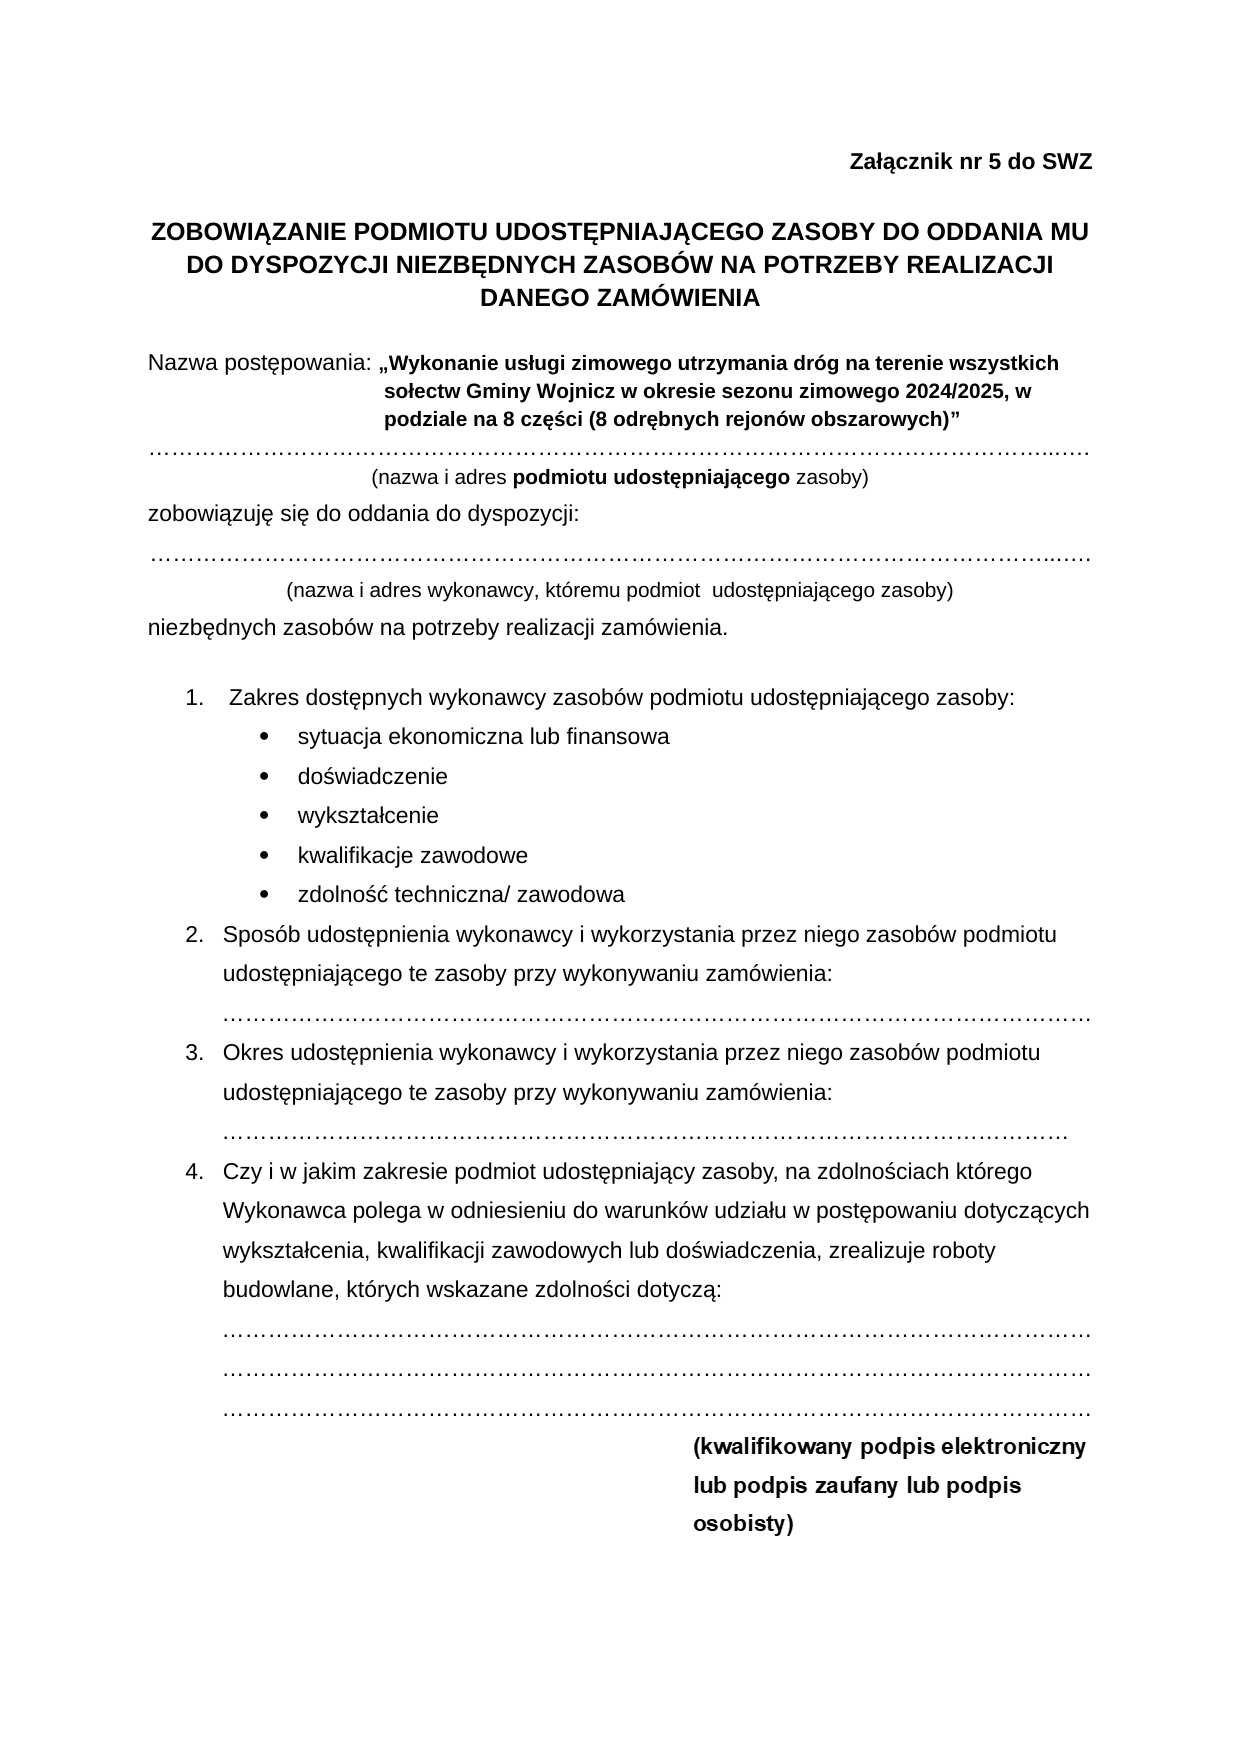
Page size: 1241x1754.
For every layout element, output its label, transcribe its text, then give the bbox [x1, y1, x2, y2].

text …………………………………………………………………………………………………… [221, 1394, 1093, 1421]
list doświadczenie [260, 763, 1093, 789]
text ………………………………………………………………………………………………………...…. (nazwa i adres wykonawcy, któremu podmiot udostępniającego zasoby) [148, 540, 1093, 602]
text ………………………………………………………………………………………………………...…. [148, 434, 1093, 461]
list sytuacja ekonomiczna lub finansowa [260, 723, 1093, 750]
list wykształcenie [260, 802, 1093, 829]
list zdolność techniczna/ zawodowa [260, 881, 1093, 908]
text Załącznik nr 5 do SWZ [148, 148, 1093, 174]
list kwalifikacje zawodowe [260, 842, 1093, 868]
text niezbędnych zasobów na potrzeby realizacji zamówienia. [148, 614, 1093, 641]
text ………………………………………………………………………………………………… [221, 1118, 1093, 1144]
list Czy i w jakim zakresie podmiot udostępniający zasoby, na zdolnościach którego Wykonawca polega w odniesieniu do warunków udziału w postępowaniu dotyczących wykształcenia, kwalifikacji zawodowych lub doświadczenia, zrealizuje roboty budowlane, których wskazane zdolności dotyczą: [185, 1158, 1093, 1302]
picture [148, 1433, 1093, 1549]
text Nazwa postępowania: „Wykonanie usługi zimowego utrzymania dróg na terenie wszystkich sołectw Gminy Wojnicz w okresie sezonu zimowego 2024/2025, w podziale na 8 części (8 odrębnych rejonów obszarowych)” [148, 349, 1093, 431]
text …………………………………………………………………………………………………… [148, 1000, 1093, 1026]
list Sposób udostępnienia wykonawcy i wykorzystania przez niego zasobów podmiotu udostępniającego te zasoby przy wykonywaniu zamówienia: [185, 921, 1093, 987]
text ZOBOWIĄZANIE PODMIOTU UDOSTĘPNIAJĄCEGO ZASOBY DO ODDANIA MU DO DYSPOZYCJI NIEZBĘDNYCH ZASOBÓW NA POTRZEBY REALIZACJI DANEGO ZAMÓWIENIA [148, 217, 1093, 312]
text zobowiązuję się do oddania do dyspozycji: [148, 500, 1093, 527]
list Zakres dostępnych wykonawcy zasobów podmiotu udostępniającego zasoby: [185, 684, 1093, 710]
list Okres udostępnienia wykonawcy i wykorzystania przez niego zasobów podmiotu udostępniającego te zasoby przy wykonywaniu zamówienia: [185, 1039, 1093, 1105]
text (nazwa i adres podmiotu udostępniającego zasoby) [148, 464, 1093, 488]
text ………………………………………………………………………………………………………………………………………………………………………………………………………… [221, 1316, 1093, 1381]
